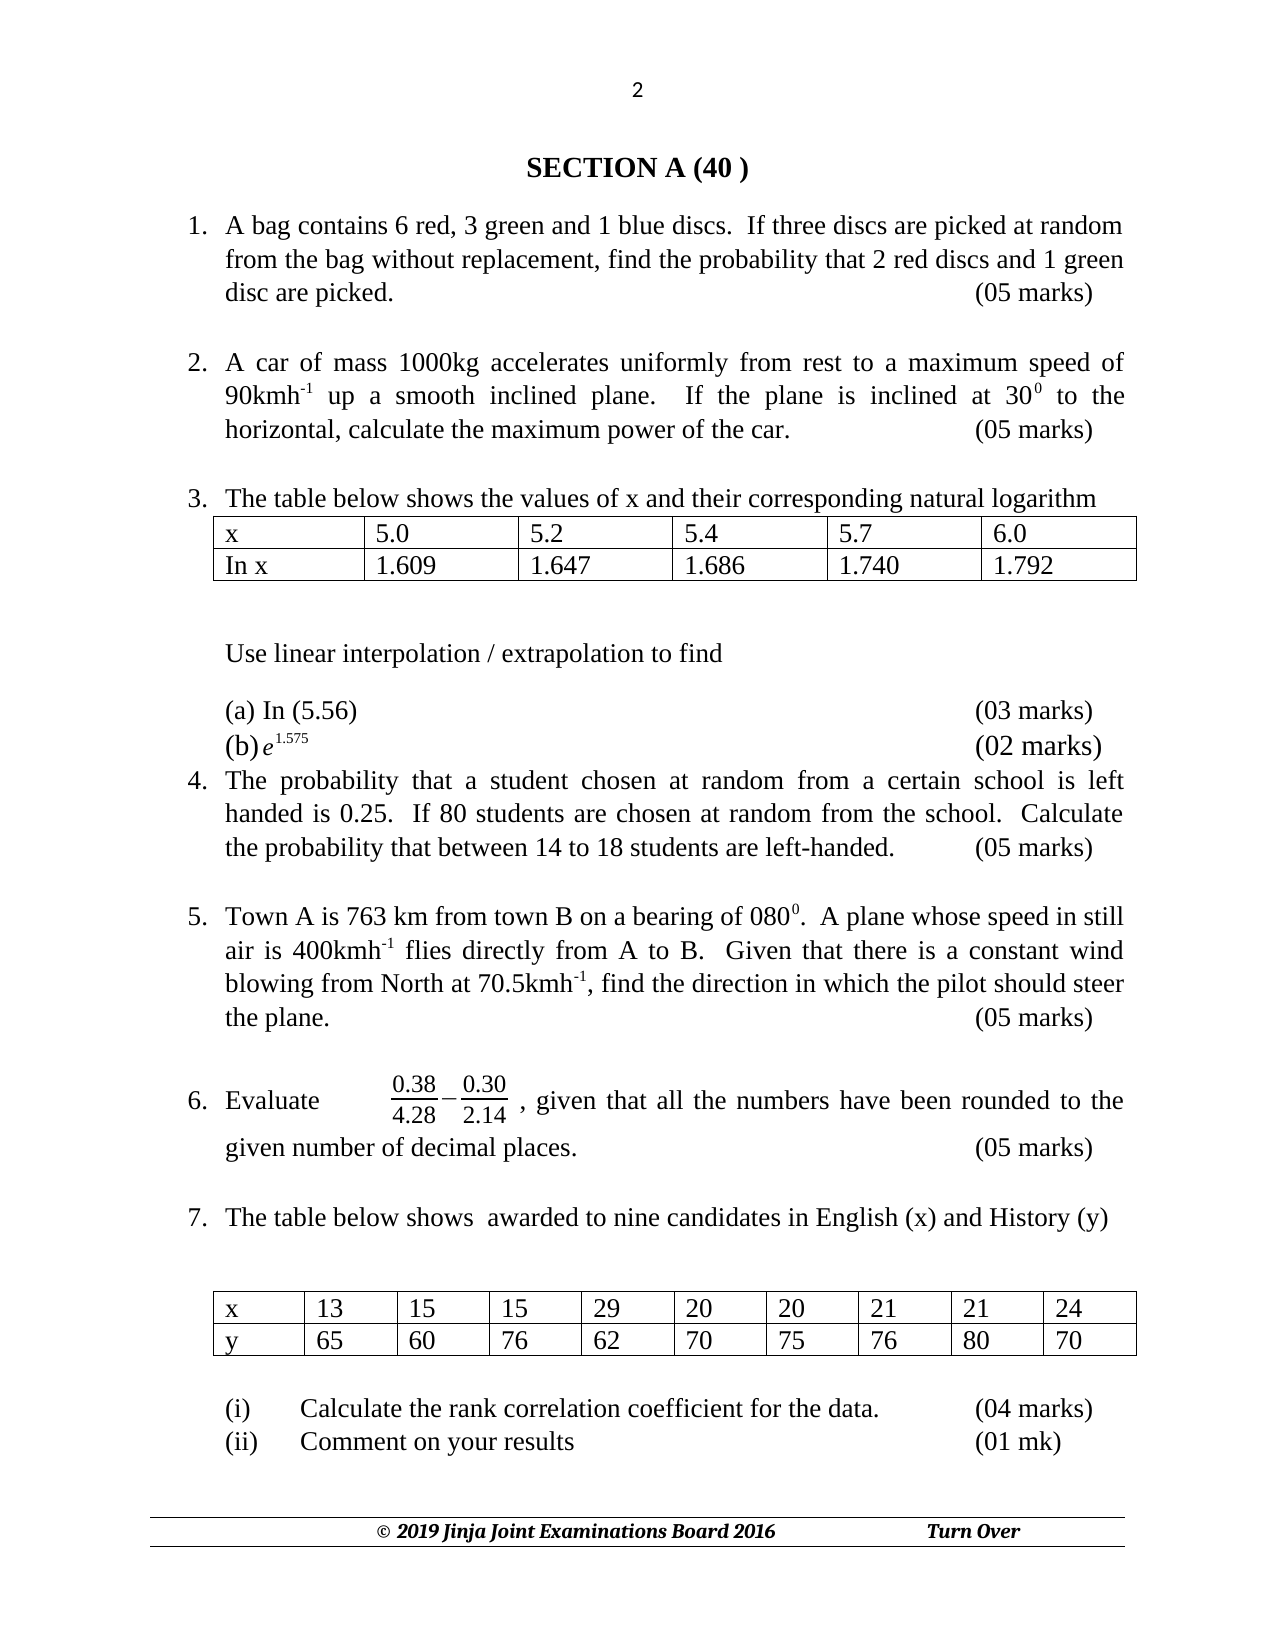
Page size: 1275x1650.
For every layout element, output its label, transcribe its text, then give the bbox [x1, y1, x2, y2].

table_cell 65 [305, 1324, 397, 1355]
table_cell 1.609 [365, 549, 518, 580]
table_cell 1.740 [828, 549, 981, 580]
table_cell 75 [767, 1324, 858, 1355]
table_header 5.0 [365, 517, 518, 548]
list The table below shows awarded to nine candidates in English (x) and History (y) [187, 1201, 1125, 1232]
list A car of mass 1000kg accelerates uniformly from rest to a maximum speed of 90kmh-1 up a smooth inclined plane. If the plane is inclined at 300 to the horizontal, calculate the maximum power of the car. (05 marks) [187, 346, 1125, 444]
table_header 20 [767, 1292, 858, 1323]
table_header 21 [859, 1292, 951, 1323]
table_header 24 [1044, 1292, 1136, 1323]
table_cell 1.686 [673, 549, 827, 580]
table_header 21 [952, 1292, 1043, 1323]
table_cell 60 [398, 1324, 489, 1355]
table_cell 76 [859, 1324, 951, 1355]
table_cell 62 [582, 1324, 674, 1355]
table_header x [214, 1292, 304, 1323]
table_cell 80 [952, 1324, 1043, 1355]
text Use linear interpolation / extrapolation to find [225, 638, 1125, 669]
list Comment on your results (01 mk) [225, 1426, 1125, 1457]
table_header 20 [675, 1292, 766, 1323]
list The probability that a student chosen at random from a certain school is left handed is 0.25. If 80 students are chosen at random from the school. Calculate the probability that between 14 to 18 students are left-handed. (05 marks) [187, 764, 1125, 862]
table_header 15 [490, 1292, 581, 1323]
list Calculate the rank correlation coefficient for the data. (04 marks) [225, 1392, 1125, 1423]
table_cell 70 [675, 1324, 766, 1355]
text SECTION A (40 ) [150, 150, 1125, 183]
table_cell 76 [490, 1324, 581, 1355]
list The table below shows the values of x and their corresponding natural logarithm [187, 482, 1125, 513]
list In (5.56) (03 marks) [225, 694, 1125, 725]
table_cell 70 [1044, 1324, 1136, 1355]
table_header 5.7 [828, 517, 981, 548]
table_cell 1.647 [519, 549, 672, 580]
table_header 29 [582, 1292, 674, 1323]
table_header 13 [305, 1292, 397, 1323]
table_cell y [214, 1324, 304, 1355]
table_header 5.4 [673, 517, 827, 548]
list Town A is 763 km from town B on a bearing of 0800. A plane whose speed in still air is 400kmh-1 flies directly from A to B. Given that there is a constant wind blowing from North at 70.5kmh-1, find the direction in which the pilot should steer the plane. (05 marks) [187, 900, 1125, 1032]
table_header 5.2 [519, 517, 672, 548]
table_header 15 [398, 1292, 489, 1323]
list Evaluate , given that all the numbers have been rounded to the given number of decimal places. (05 marks) [187, 1070, 1125, 1163]
table_cell 1.792 [982, 549, 1136, 580]
list (02 marks) [225, 728, 1125, 761]
list A bag contains 6 red, 3 green and 1 blue discs. If three discs are picked at random from the bag without replacement, find the probability that 2 red discs and 1 green disc are picked. (05 marks) [187, 209, 1125, 308]
table_header 6.0 [982, 517, 1136, 548]
table_header x [214, 517, 364, 548]
table_cell In x [214, 549, 364, 580]
